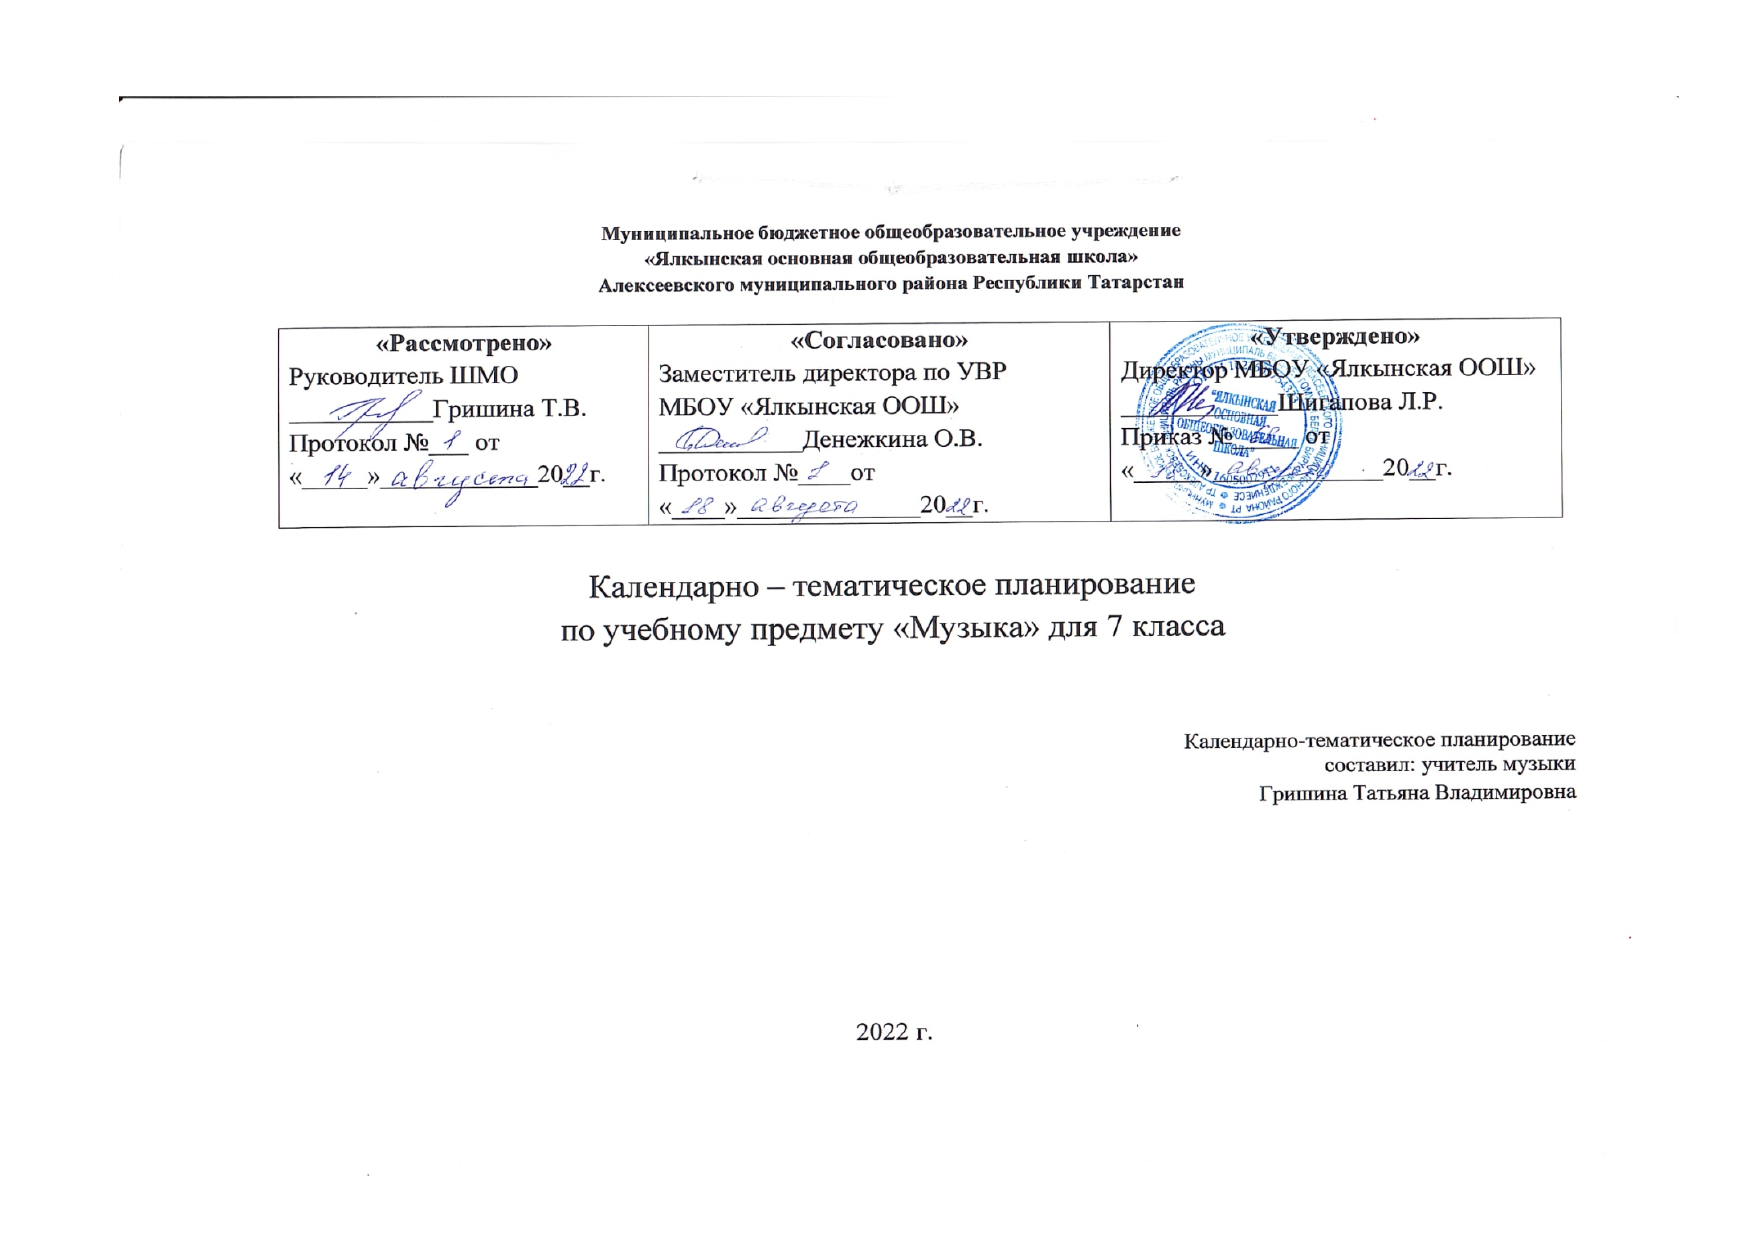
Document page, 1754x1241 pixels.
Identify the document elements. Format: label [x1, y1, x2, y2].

picture [120, 90, 1687, 1184]
